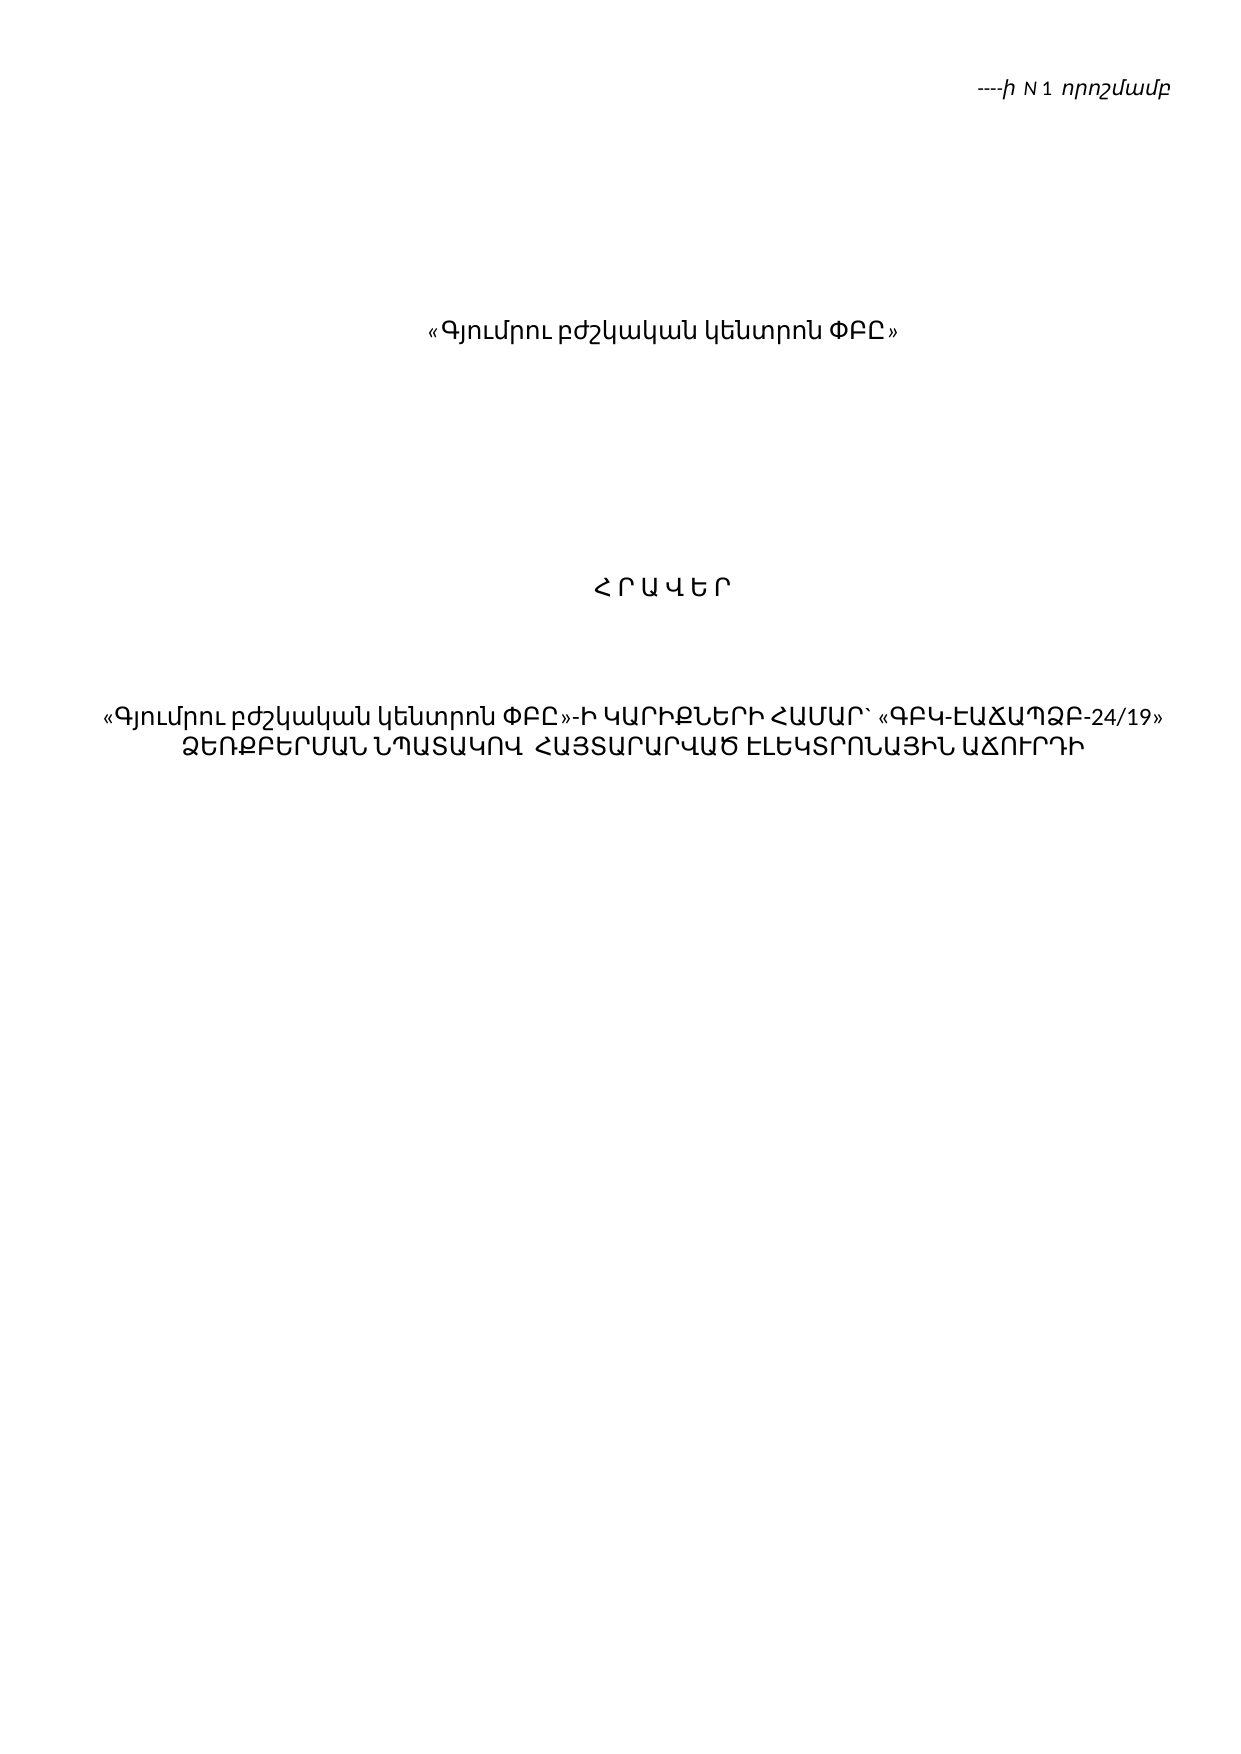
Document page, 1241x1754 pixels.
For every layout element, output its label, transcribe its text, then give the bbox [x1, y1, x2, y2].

text «Գյումրու բժշկական կենտրոն ՓԲԸ»-Ի ԿԱՐԻՔՆԵՐԻ ՀԱՄԱՐ` «ԳԲԿ-ԷԱՃԱՊՁԲ-24/19» ՁԵՌՔԲԵՐՄԱՆ ՆՊԱՏԱԿՈՎ ՀԱՅՏԱՐԱՐՎԱԾ ԷԼԵԿՏՐՈՆԱՅԻՆ ԱՃՈՒՐԴԻ [94, 701, 1172, 762]
text ----ի N 1 որոշմամբ [94, 75, 1171, 100]
text « Գյումրու բժշկական կենտրոն ՓԲԸ» [94, 316, 1172, 346]
text Հ Ր Ա Վ Ե Ր [94, 572, 1172, 602]
